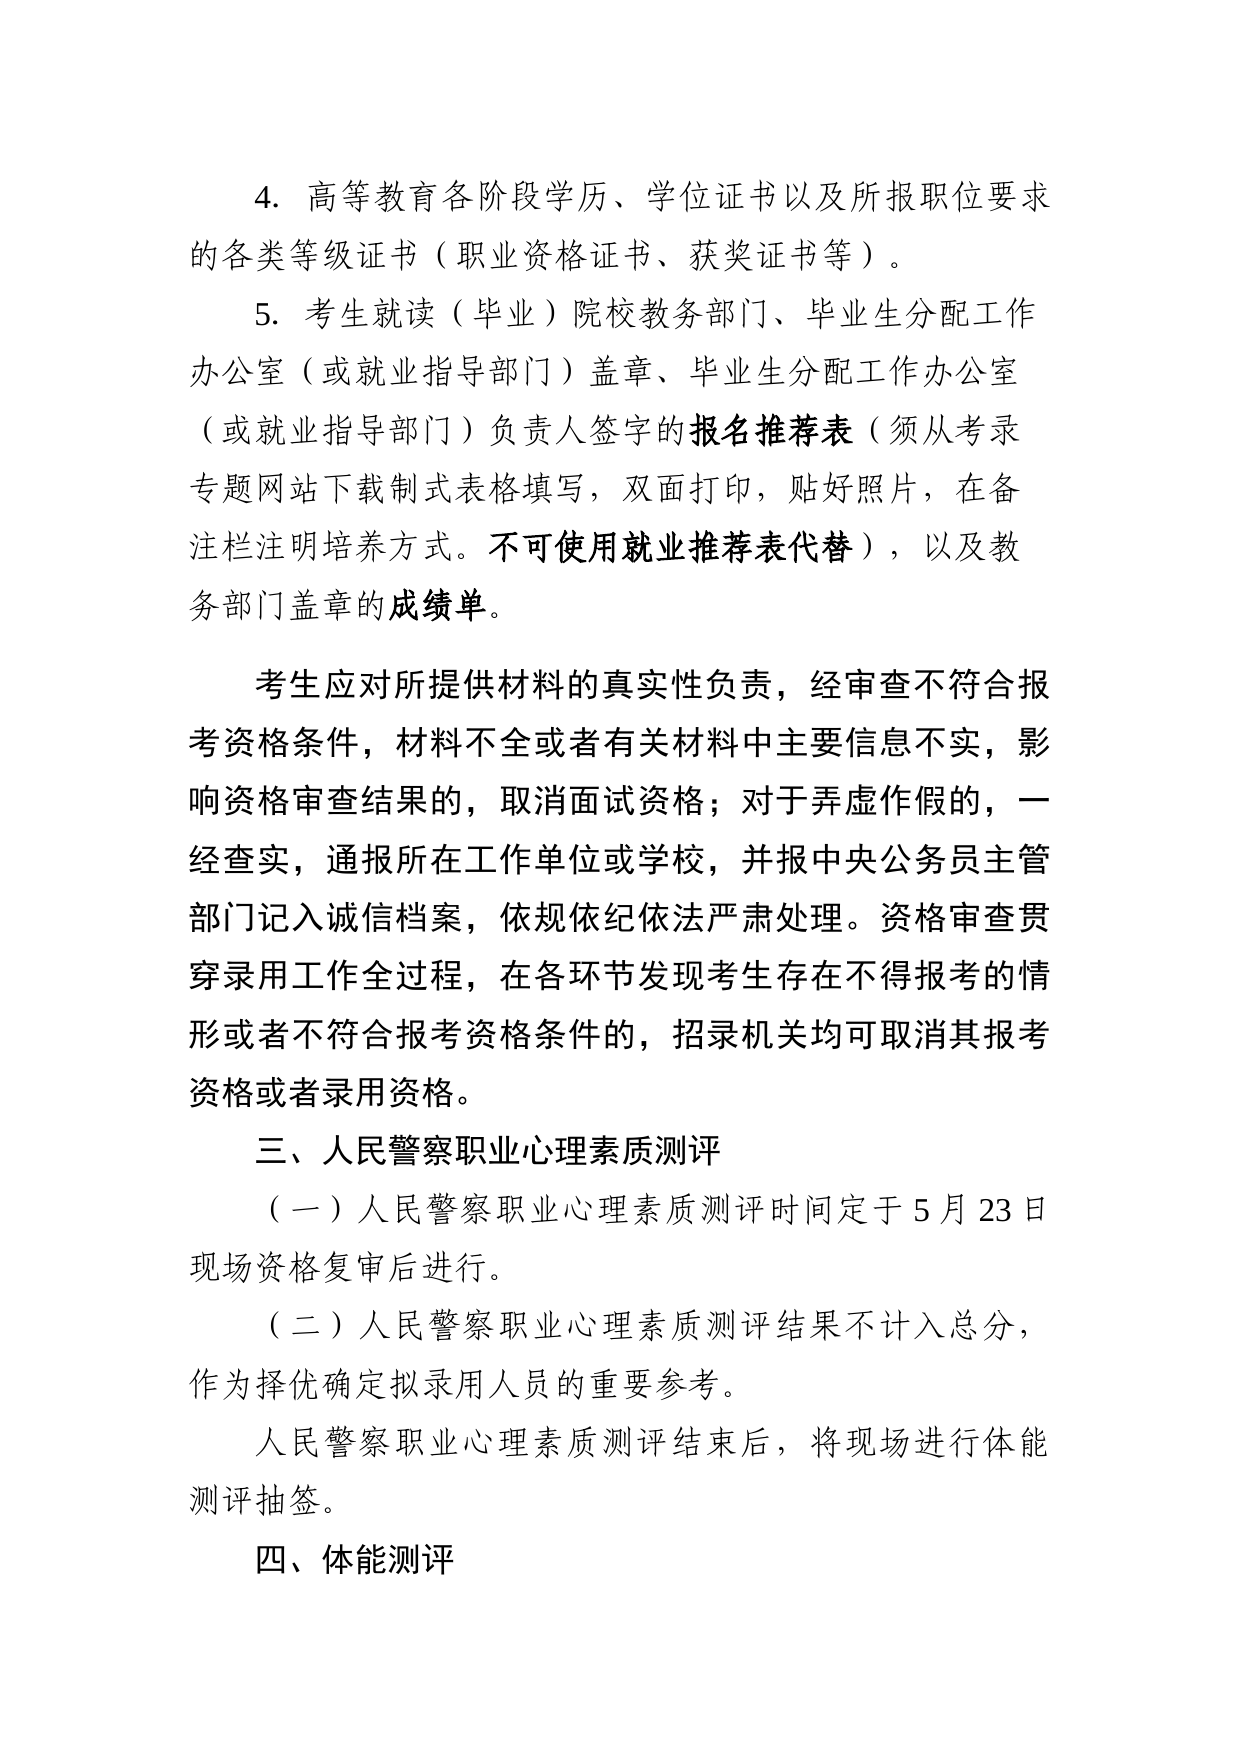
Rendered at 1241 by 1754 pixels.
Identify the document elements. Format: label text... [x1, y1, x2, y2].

text 4．高等教育各阶段学历、学位证书以及所报职位要求的各类等级证书（职业资格证书、获奖证书等）。 [187, 162, 1053, 279]
text （一）人民警察职业心理素质测评时间定于5月23日现场资格复审后进行。 [187, 1174, 1053, 1291]
text 人民警察职业心理素质测评结束后，将现场进行体能测评抽签。 [187, 1408, 1053, 1524]
text 5．考生就读（毕业）院校教务部门、毕业生分配工作办公室（或就业指导部门）盖章、毕业生分配工作办公室（或就业指导部门）负责人签字的报名推荐表（须从考录专题网站下载制式表格填写，双面打印，贴好照片，在备注栏注明培养方式。不可使用就业推荐表代替），以及教务部门盖章的成绩单。 [187, 279, 1053, 629]
text 三、人民警察职业心理素质测评 [187, 1116, 1053, 1174]
text 四、体能测评 [187, 1524, 1053, 1583]
text 考生应对所提供材料的真实性负责，经审查不符合报考资格条件，材料不全或者有关材料中主要信息不实，影响资格审查结果的，取消面试资格；对于弄虚作假的，一经查实，通报所在工作单位或学校，并报中央公务员主管部门记入诚信档案，依规依纪依法严肃处理。资格审查贯穿录用工作全过程，在各环节发现考生存在不得报考的情形或者不符合报考资格条件的，招录机关均可取消其报考资格或者录用资格。 [187, 649, 1053, 1116]
text （二）人民警察职业心理素质测评结果不计入总分，作为择优确定拟录用人员的重要参考。 [187, 1291, 1053, 1408]
